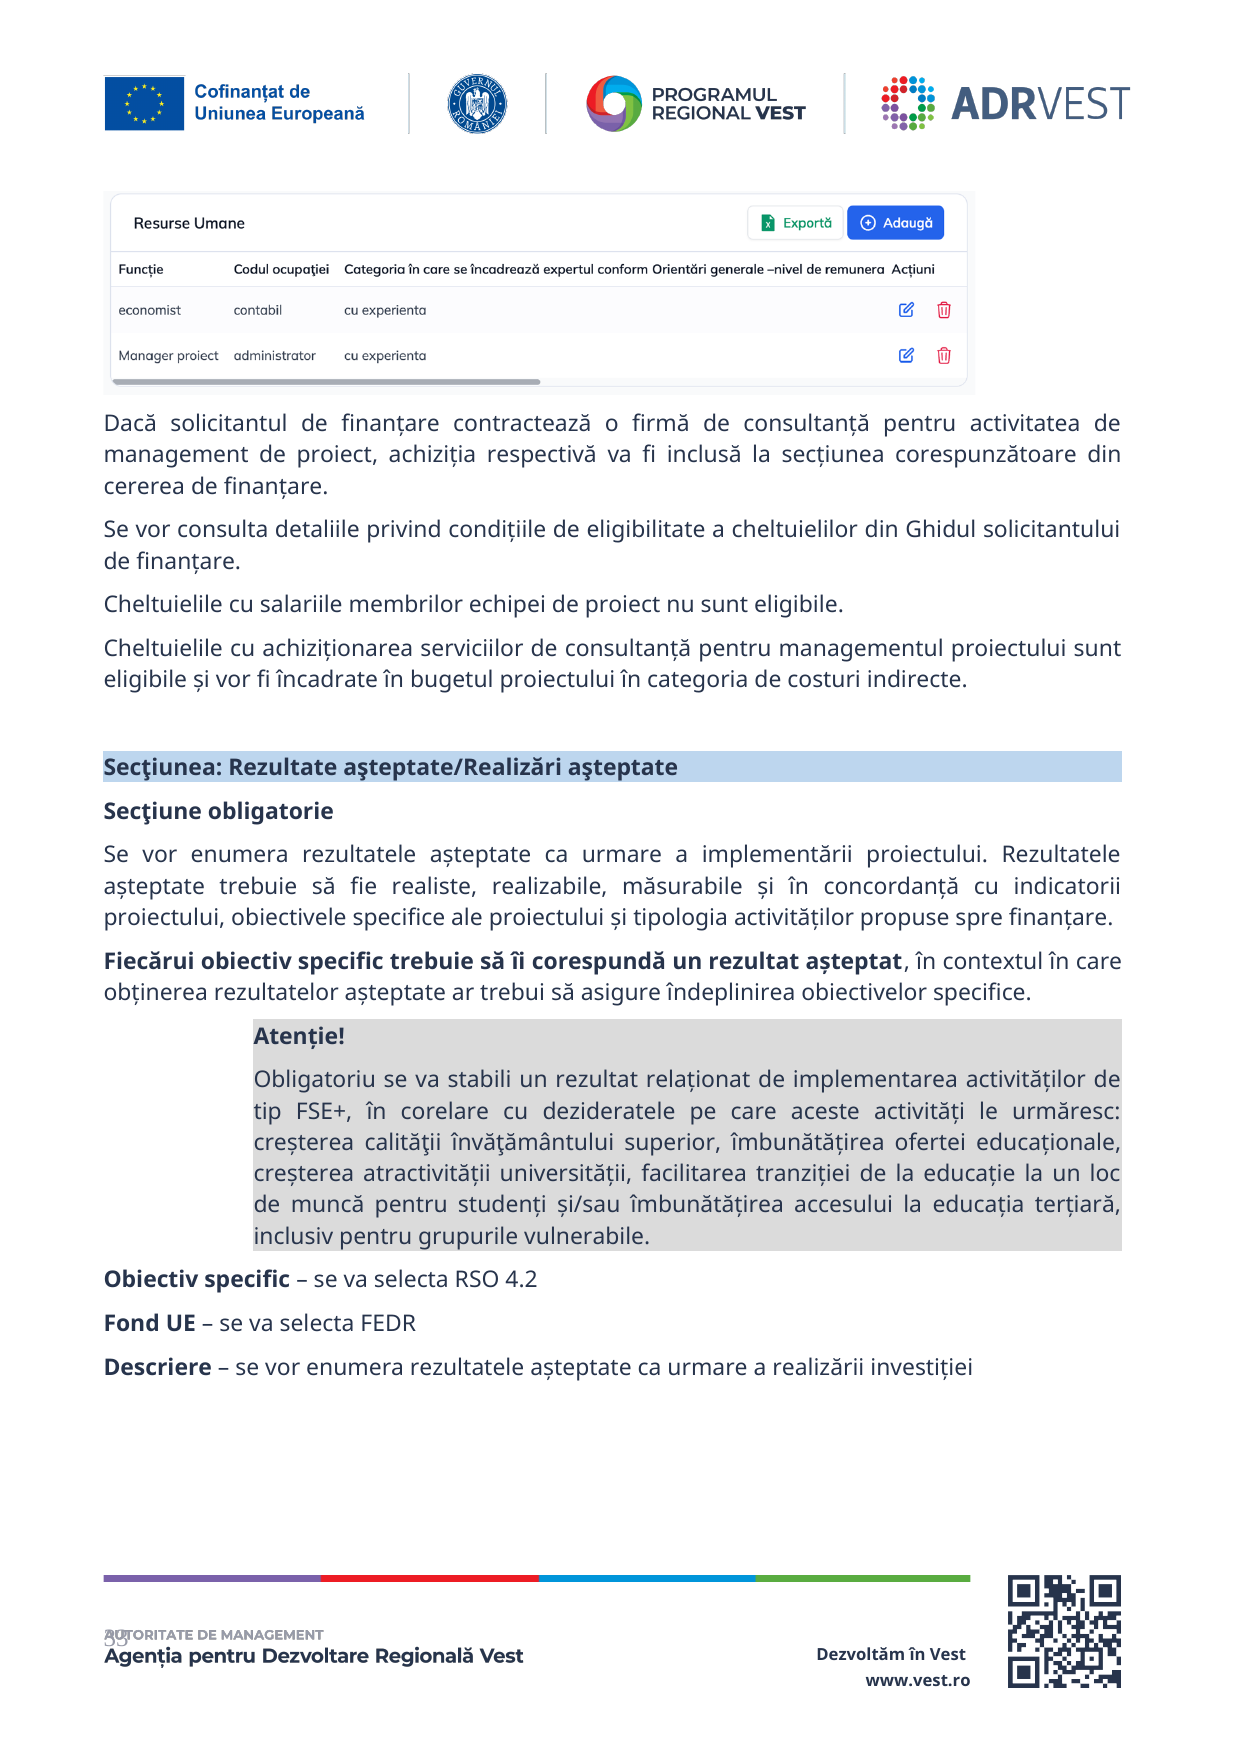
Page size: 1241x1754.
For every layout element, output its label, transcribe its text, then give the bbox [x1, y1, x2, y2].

picture [103, 73, 1131, 134]
text Obligatoriu se va stabili un rezultat relaționat de implementarea activităților de tip FSE+, în corelare cu dezideratele pe care aceste activități le urmăresc: creșterea calităţii învăţământului superior, îmbunătățirea ofertei educaționale, creșterea atractivității universității, facilitarea tranziției de la educație la un loc de muncă pentru studenți și/sau îmbunătățirea accesului la educația terțiară, inclusiv pentru grupurile vulnerabile. [253, 1063, 1122, 1251]
picture [999, 1566, 1130, 1697]
picture [103, 191, 976, 395]
text Obiectiv specific – se va selecta RSO 4.2 [103, 1263, 1122, 1294]
text Cheltuielile cu salariile membrilor echipei de proiect nu sunt eligibile. [103, 588, 1122, 619]
text Fiecărui obiectiv specific trebuie să îi corespundă un rezultat așteptat, în contextul în care obținerea rezultatelor așteptate ar trebui să asigure îndeplinirea obiectivelor specifice. [103, 944, 1122, 1007]
text Descriere – se vor enumera rezultatele așteptate ca urmare a realizării investiției [103, 1351, 1122, 1382]
text Atenție! [253, 1019, 1122, 1051]
text Secţiunea: Rezultate aşteptate/Realizări aşteptate [103, 751, 1122, 782]
text Dacă solicitantul de finanțare contractează o firmă de consultanță pentru activitatea de management de proiect, achiziția respectivă va fi inclusă la secțiunea corespunzătoare din cererea de finanțare. [103, 407, 1122, 501]
text Secţiune obligatorie [103, 794, 1122, 826]
text Fond UE – se va selecta FEDR [103, 1307, 1122, 1338]
text Cheltuielile cu achiziționarea serviciilor de consultanță pentru managementul proiectului sunt eligibile și vor fi încadrate în bugetul proiectului în categoria de costuri indirecte. [103, 632, 1122, 694]
text Se vor consulta detaliile privind condițiile de eligibilitate a cheltuielilor din Ghidul solicitantului de finanțare. [103, 513, 1122, 576]
text Se vor enumera rezultatele așteptate ca urmare a implementării proiectului. Rezultatele așteptate trebuie să fie realiste, realizabile, măsurabile și în concordanță cu indicatorii proiectului, obiectivele specifice ale proiectului și tipologia activităților propuse spre finanțare. [103, 838, 1122, 932]
